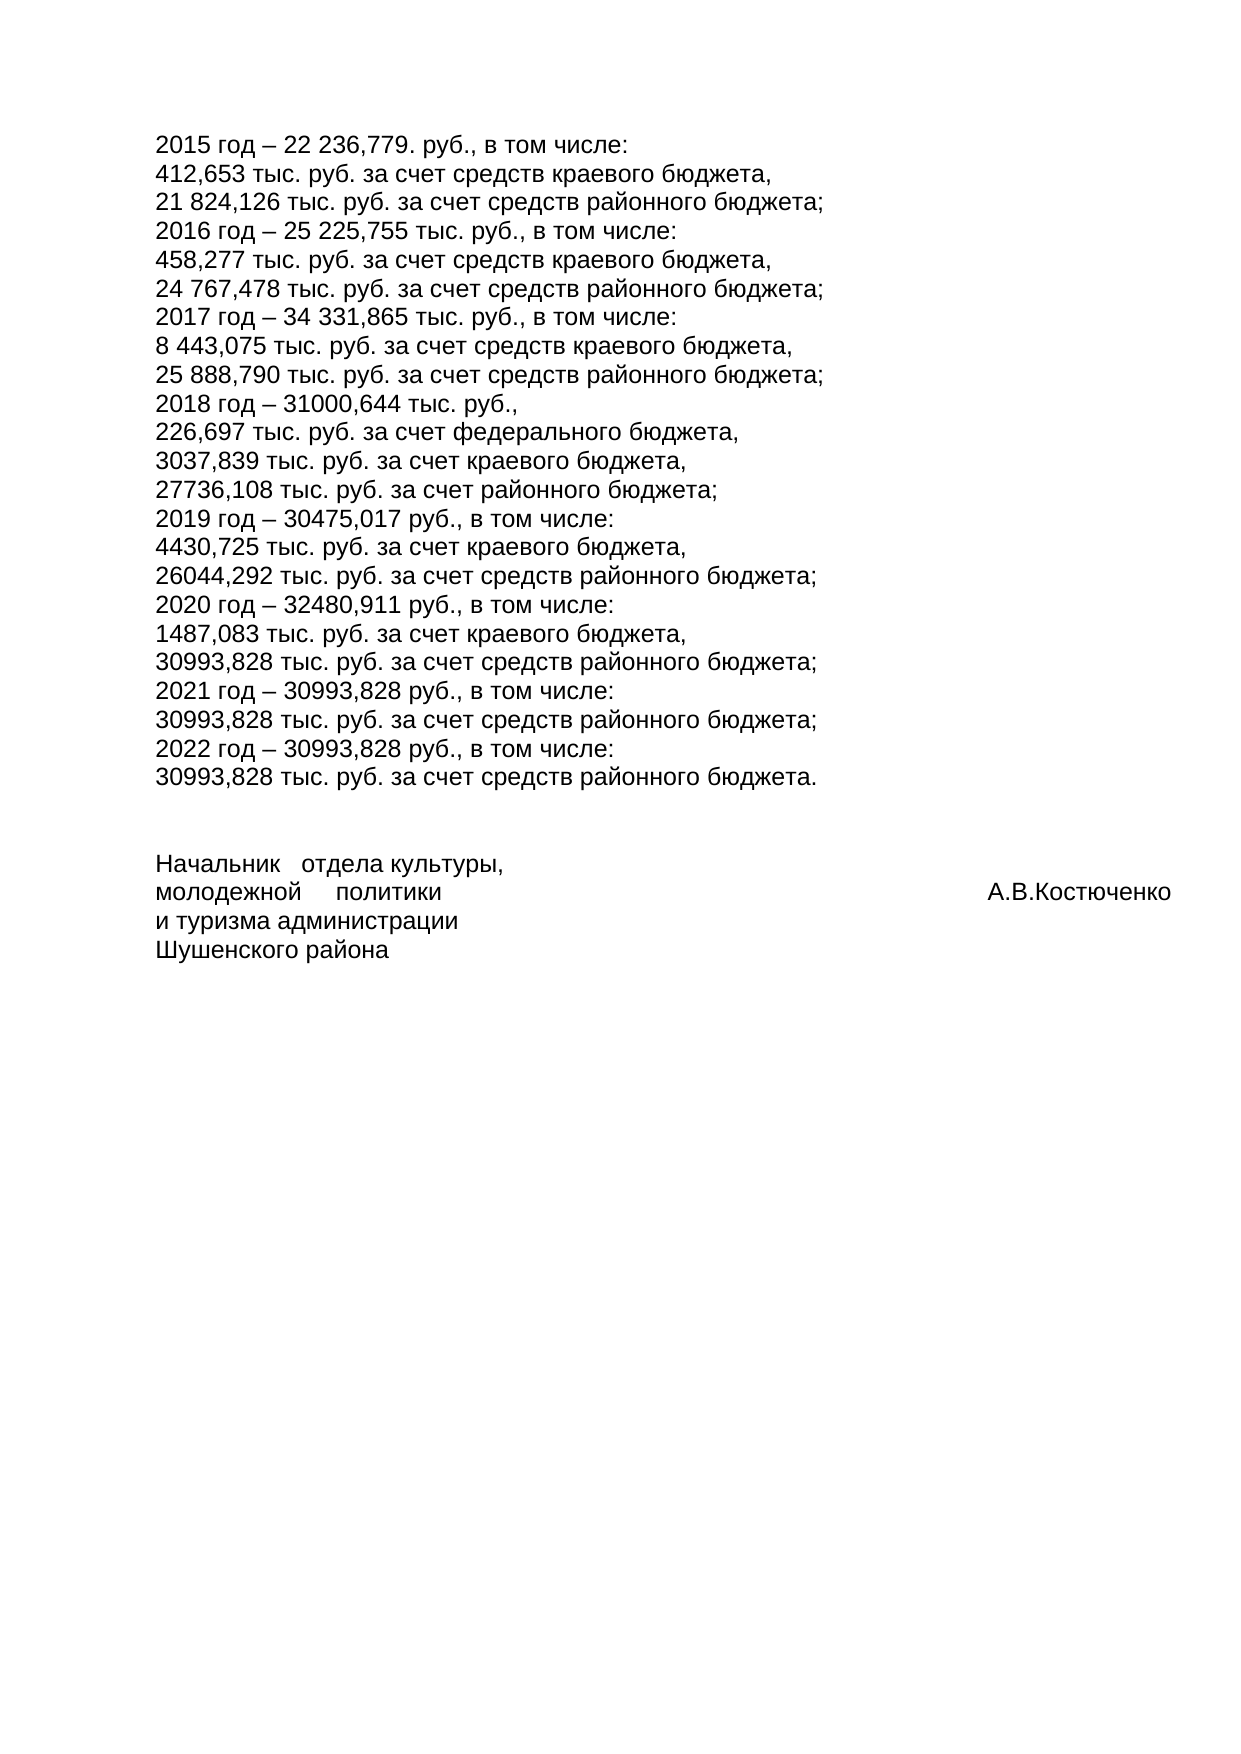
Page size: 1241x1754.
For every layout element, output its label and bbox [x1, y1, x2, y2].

table_header [144, 130, 1185, 992]
